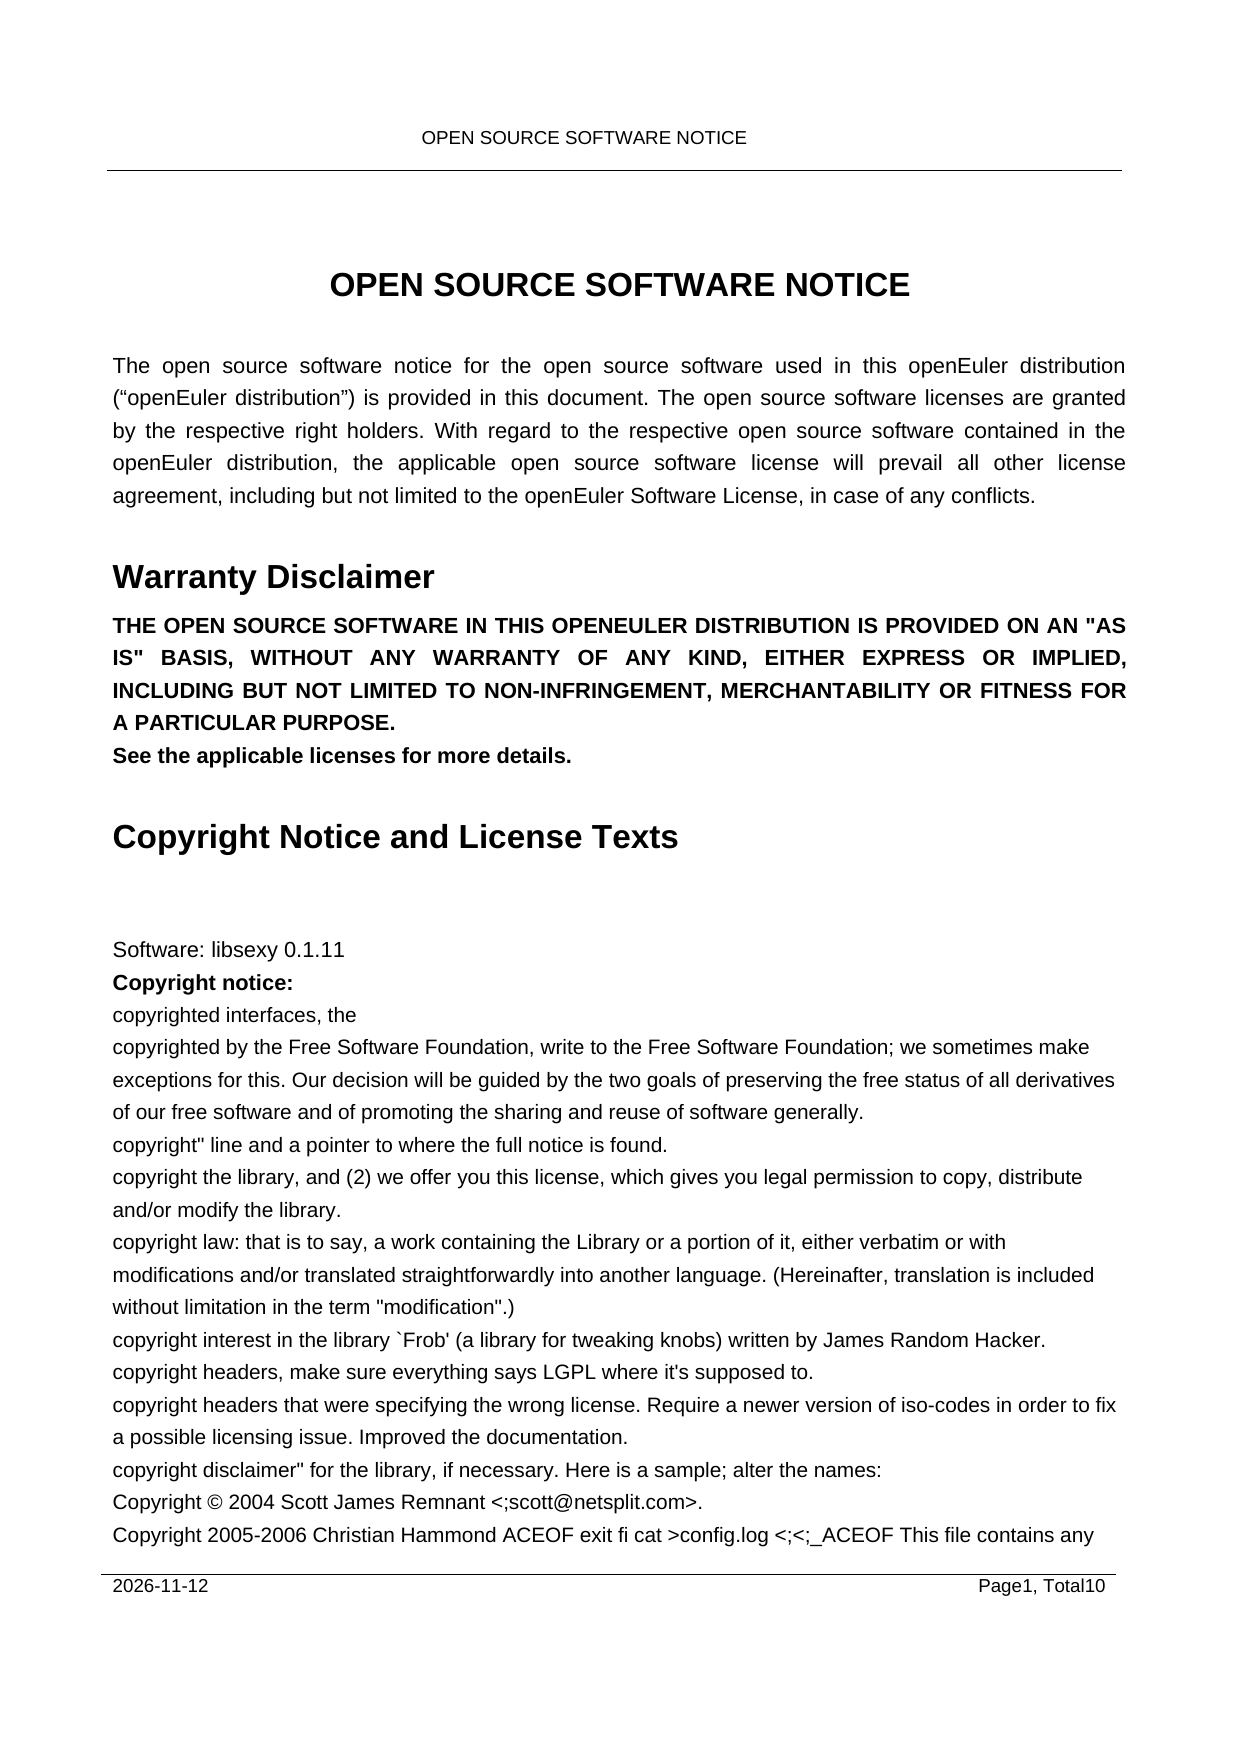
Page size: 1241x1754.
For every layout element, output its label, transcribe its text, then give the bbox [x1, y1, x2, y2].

text copyright" line and a pointer to where the full notice is found. [112, 1128, 1128, 1161]
text copyrighted by the Free Software Foundation, write to the Free Software Foundation; we sometimes make exceptions for this. Our decision will be guided by the two goals of preserving the free status of all derivatives of our free software and of promoting the sharing and reuse of software generally. [112, 1031, 1128, 1128]
text Software: libsexy 0.1.11 [112, 933, 1128, 966]
text copyrighted interfaces, the [112, 998, 1128, 1031]
text copyright law: that is to say, a work containing the Library or a portion of it, either verbatim or with modifications and/or translated straightforwardly into another language. (Hereinafter, translation is included without limitation in the term "modification".) [112, 1226, 1128, 1323]
text Copyright © 2004 Scott James Remnant <;scott@netsplit.com>. [112, 1486, 1128, 1518]
text THE OPEN SOURCE SOFTWARE IN THIS OPENEULER DISTRIBUTION IS PROVIDED ON AN "AS IS" BASIS, WITHOUT ANY WARRANTY OF ANY KIND, EITHER EXPRESS OR IMPLIED, INCLUDING BUT NOT LIMITED TO NON-INFRINGEMENT, MERCHANTABILITY OR FITNESS FOR A PARTICULAR PURPOSE. See the applicable licenses for more details. [112, 609, 1128, 771]
text The open source software notice for the open source software used in this openEuler distribution (“openEuler distribution”) is provided in this document. The open source software licenses are granted by the respective right holders. With regard to the respective open source software contained in the openEuler distribution, the applicable open source software license will prevail all other license agreement, including but not limited to the openEuler Software License, in case of any conflicts. [112, 349, 1128, 511]
text Copyright notice: [112, 966, 1128, 998]
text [112, 1518, 1128, 1551]
text copyright the library, and (2) we offer you this license, which gives you legal permission to copy, distribute and/or modify the library. [112, 1161, 1128, 1226]
text copyright headers, make sure everything says LGPL where it's supposed to. [112, 1356, 1128, 1388]
text Warranty Disclaimer [112, 544, 1128, 609]
text copyright interest in the library `Frob' (a library for tweaking knobs) written by James Random Hacker. [112, 1323, 1128, 1356]
text copyright headers that were specifying the wrong license. Require a newer version of iso-codes in order to fix a possible licensing issue. Improved the documentation. [112, 1388, 1128, 1453]
text OPEN SOURCE SOFTWARE NOTICE [112, 251, 1128, 316]
text copyright disclaimer" for the library, if necessary. Here is a sample; alter the names: [112, 1453, 1128, 1486]
text Copyright Notice and License Texts [112, 804, 1128, 869]
